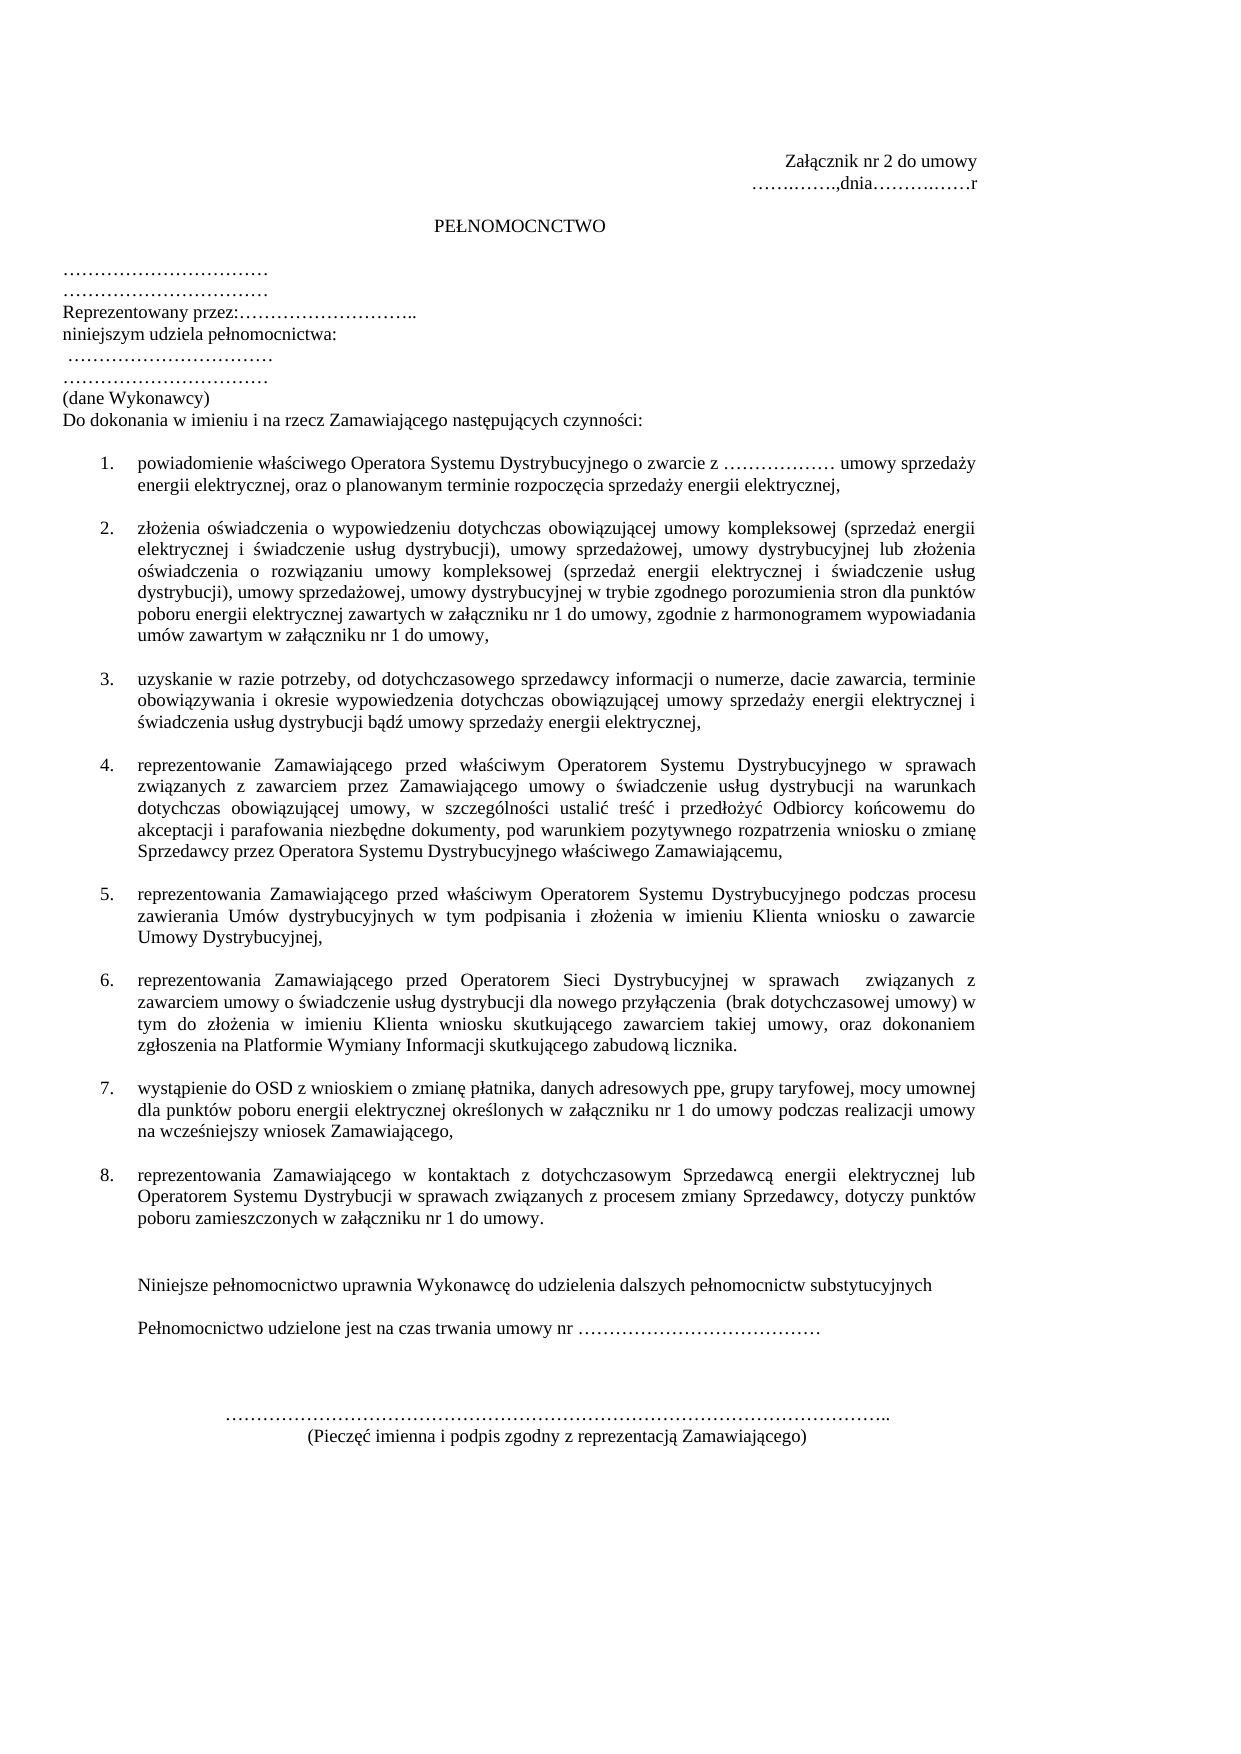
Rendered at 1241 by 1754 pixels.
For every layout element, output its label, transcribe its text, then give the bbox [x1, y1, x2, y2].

text …………………………… [62, 344, 977, 366]
text Niniejsze pełnomocnictwo uprawnia Wykonawcę do udzielenia dalszych pełnomocnictw substytucyjnych [137, 1274, 977, 1295]
text Pełnomocnictwo udzielone jest na czas trwania umowy nr ………………………………… [137, 1317, 977, 1338]
list uzyskanie w razie potrzeby, od dotychczasowego sprzedawcy informacji o numerze, dacie zawarcia, terminie obowiązywania i okresie wypowiedzenia dotychczas obowiązującej umowy sprzedaży energii elektrycznej i świadczenia usług dystrybucji bądź umowy sprzedaży energii elektrycznej, [100, 667, 977, 732]
list reprezentowanie Zamawiającego przed właściwym Operatorem Systemu Dystrybucyjnego w sprawach związanych z zawarciem przez Zamawiającego umowy o świadczenie usług dystrybucji na warunkach dotychczas obowiązującej umowy, w szczególności ustalić treść i przedłożyć Odbiorcy końcowemu do akceptacji i parafowania niezbędne dokumenty, pod warunkiem pozytywnego rozpatrzenia wniosku o zmianę Sprzedawcy przez Operatora Systemu Dystrybucyjnego właściwego Zamawiającemu, [100, 754, 977, 862]
list powiadomienie właściwego Operatora Systemu Dystrybucyjnego o zwarcie z ……………… umowy sprzedaży energii elektrycznej, oraz o planowanym terminie rozpoczęcia sprzedaży energii elektrycznej, [100, 452, 977, 495]
text Reprezentowany przez:……………………….. [62, 301, 977, 322]
list złożenia oświadczenia o wypowiedzeniu dotychczas obowiązującej umowy kompleksowej (sprzedaż energii elektrycznej i świadczenie usług dystrybucji), umowy sprzedażowej, umowy dystrybucyjnej lub złożenia oświadczenia o rozwiązaniu umowy kompleksowej (sprzedaż energii elektrycznej i świadczenie usług dystrybucji), umowy sprzedażowej, umowy dystrybucyjnej w trybie zgodnego porozumienia stron dla punktów poboru energii elektrycznej zawartych w załączniku nr 1 do umowy, zgodnie z harmonogramem wypowiadania umów zawartym w załączniku nr 1 do umowy, [100, 517, 977, 646]
text (dane Wykonawcy) [62, 387, 977, 409]
text PEŁNOMOCNCTWO [62, 215, 977, 236]
text Załącznik nr 2 do umowy [62, 150, 977, 172]
text …………………………… [62, 258, 977, 279]
text Do dokonania w imieniu i na rzecz Zamawiającego następujących czynności: [62, 409, 977, 430]
text …………………………… [62, 279, 977, 301]
text …………………………… [62, 366, 977, 387]
list reprezentowania Zamawiającego przed Operatorem Sieci Dystrybucyjnej w sprawach związanych z zawarciem umowy o świadczenie usług dystrybucji dla nowego przyłączenia (brak dotychczasowej umowy) w tym do złożenia w imieniu Klienta wniosku skutkującego zawarciem takiej umowy, oraz dokonaniem zgłoszenia na Platformie Wymiany Informacji skutkującego zabudową licznika. [100, 969, 977, 1056]
text niniejszym udziela pełnomocnictwa: [62, 322, 977, 344]
list reprezentowania Zamawiającego przed właściwym Operatorem Systemu Dystrybucyjnego podczas procesu zawierania Umów dystrybucyjnych w tym podpisania i złożenia w imieniu Klienta wniosku o zawarcie Umowy Dystrybucyjnej, [100, 883, 977, 948]
text (Pieczęć imienna i podpis zgodny z reprezentacją Zamawiającego) [137, 1425, 977, 1446]
list wystąpienie do OSD z wnioskiem o zmianę płatnika, danych adresowych ppe, grupy taryfowej, mocy umownej dla punktów poboru energii elektrycznej określonych w załączniku nr 1 do umowy podczas realizacji umowy na wcześniejszy wniosek Zamawiającego, [100, 1077, 977, 1142]
text …….…….,dnia……….……r [62, 172, 977, 193]
list reprezentowania Zamawiającego w kontaktach z dotychczasowym Sprzedawcą energii elektrycznej lub Operatorem Systemu Dystrybucji w sprawach związanych z procesem zmiany Sprzedawcy, dotyczy punktów poboru zamieszczonych w załączniku nr 1 do umowy. [100, 1163, 977, 1228]
text …………………………………………………………………………………………….. [137, 1403, 977, 1425]
